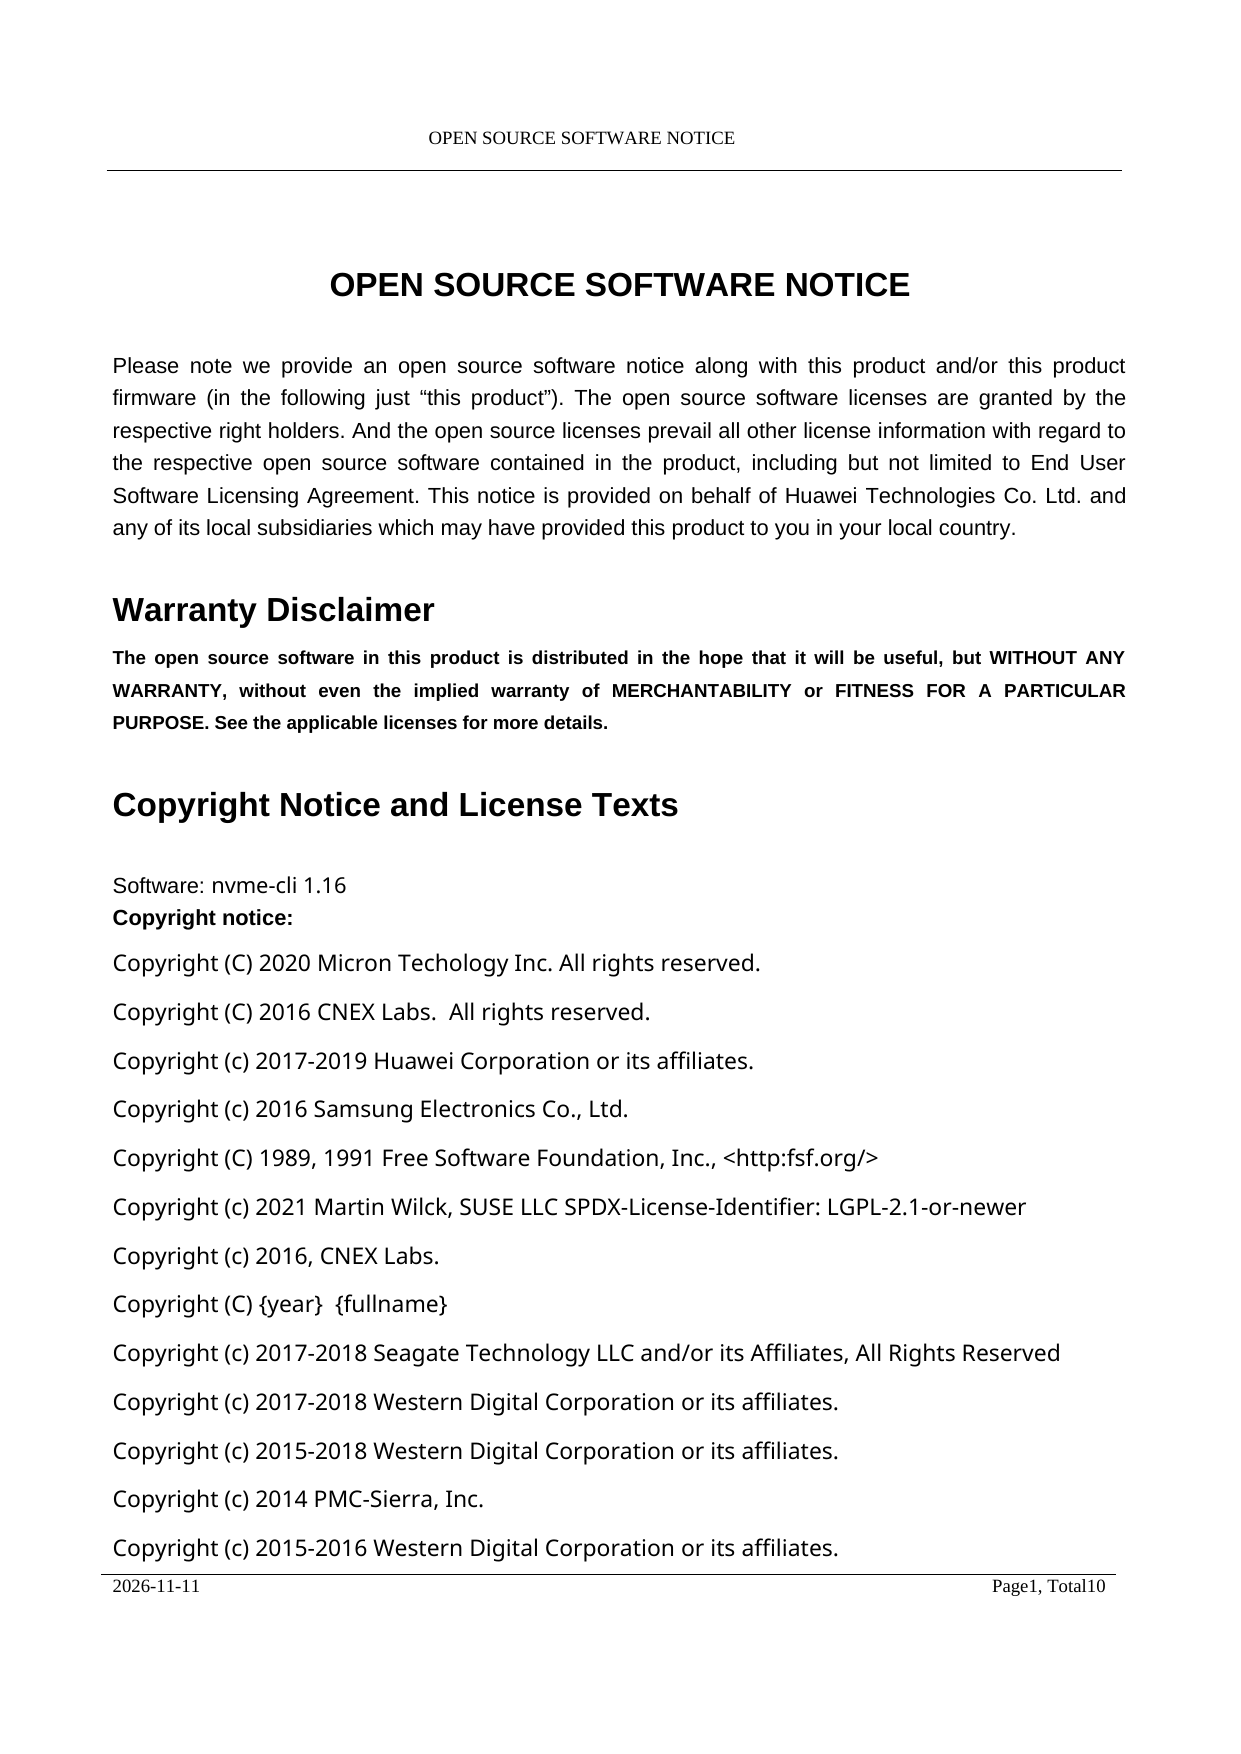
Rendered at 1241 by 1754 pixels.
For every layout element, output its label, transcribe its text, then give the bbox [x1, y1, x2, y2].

text The open source software in this product is distributed in the hope that it will be useful, but WITHOUT ANY WARRANTY, without even the implied warranty of MERCHANTABILITY or FITNESS FOR A PARTICULAR PURPOSE. See the applicable licenses for more details. [112, 641, 1128, 739]
text Warranty Disclaimer [112, 576, 1128, 641]
text OPEN SOURCE SOFTWARE NOTICE [112, 251, 1128, 316]
text Copyright notice: [112, 901, 1128, 934]
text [112, 947, 1128, 1564]
text Copyright Notice and License Texts [112, 771, 1128, 836]
text Please note we provide an open source software notice along with this product and/or this product firmware (in the following just “this product”). The open source software licenses are granted by the respective right holders. And the open source licenses prevail all other license information with regard to the respective open source software contained in the product, including but not limited to End User Software Licensing Agreement. This notice is provided on behalf of Huawei Technologies Co. Ltd. and any of its local subsidiaries which may have provided this product to you in your local country. [112, 349, 1128, 544]
text Software: nvme-cli 1.16 [112, 869, 1128, 901]
